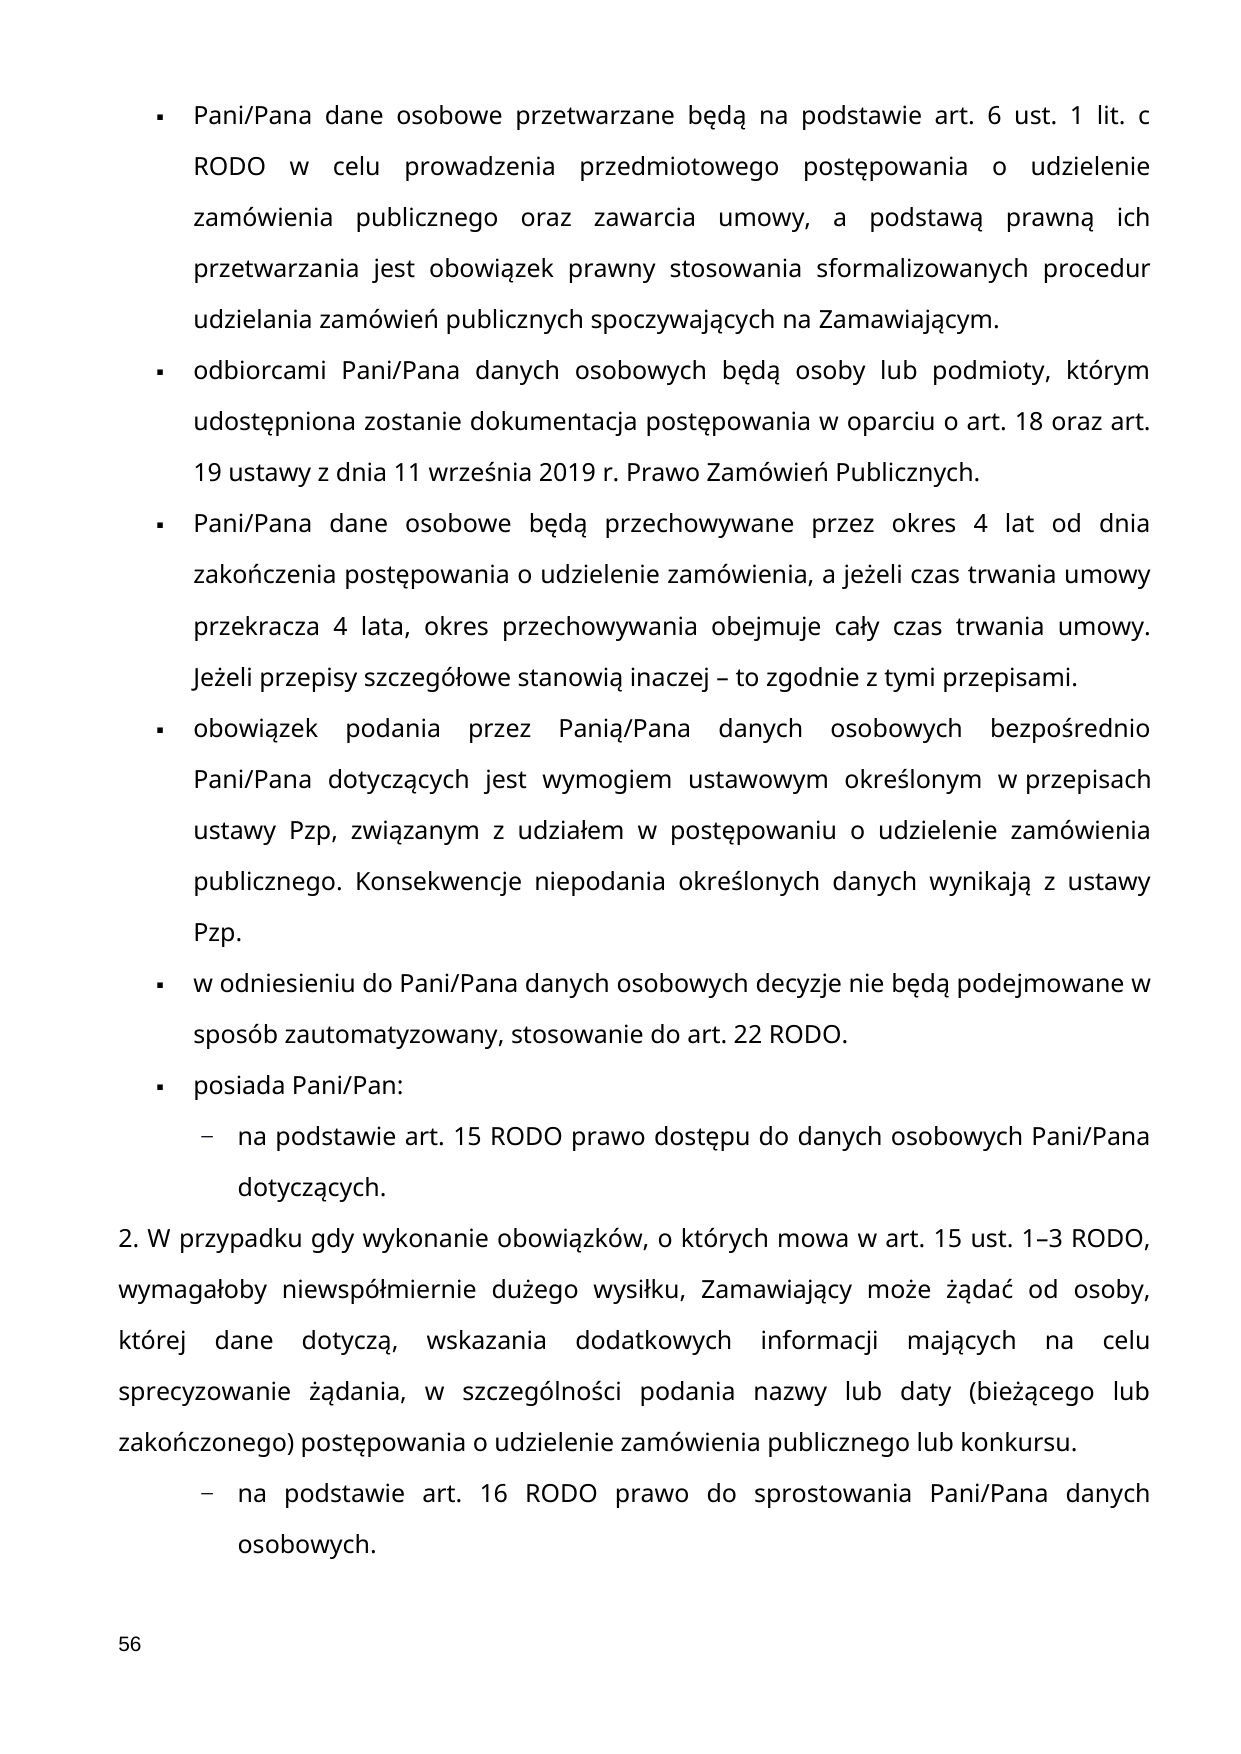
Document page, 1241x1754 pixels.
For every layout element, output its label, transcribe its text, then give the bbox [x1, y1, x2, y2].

list odbiorcami Pani/Pana danych osobowych będą osoby lub podmioty, którym udostępniona zostanie dokumentacja postępowania w oparciu o art. 18 oraz art. 19 ustawy z dnia 11 września 2019 r. Prawo Zamówień Publicznych. [156, 353, 1152, 489]
list Pani/Pana dane osobowe przetwarzane będą na podstawie art. 6 ust. 1 lit. c RODO w celu prowadzenia przedmiotowego postępowania o udzielenie zamówienia publicznego oraz zawarcia umowy, a podstawą prawną ich przetwarzania jest obowiązek prawny stosowania sformalizowanych procedur udzielania zamówień publicznych spoczywających na Zamawiającym. [156, 98, 1152, 336]
list posiada Pani/Pan: [156, 1068, 1152, 1102]
text 2. W przypadku gdy wykonanie obowiązków, o których mowa w art. 15 ust. 1–3 RODO, wymagałoby niewspółmiernie dużego wysiłku, Zamawiający może żądać od osoby, której dane dotyczą, wskazania dodatkowych informacji mających na celu sprecyzowanie żądania, w szczególności podania nazwy lub daty (bieżącego lub zakończonego) postępowania o udzielenie zamówienia publicznego lub konkursu. [118, 1221, 1152, 1459]
list na podstawie art. 15 RODO prawo dostępu do danych osobowych Pani/Pana dotyczących. [200, 1119, 1152, 1204]
list w odniesieniu do Pani/Pana danych osobowych decyzje nie będą podejmowane w sposób zautomatyzowany, stosowanie do art. 22 RODO. [156, 966, 1152, 1051]
list obowiązek podania przez Panią/Pana danych osobowych bezpośrednio Pani/Pana dotyczących jest wymogiem ustawowym określonym w przepisach ustawy Pzp, związanym z udziałem w postępowaniu o udzielenie zamówienia publicznego. Konsekwencje niepodania określonych danych wynikają z ustawy Pzp. [156, 710, 1152, 948]
list na podstawie art. 16 RODO prawo do sprostowania Pani/Pana danych osobowych. [200, 1476, 1152, 1561]
list Pani/Pana dane osobowe będą przechowywane przez okres 4 lat od dnia zakończenia postępowania o udzielenie zamówienia, a jeżeli czas trwania umowy przekracza 4 lata, okres przechowywania obejmuje cały czas trwania umowy. Jeżeli przepisy szczegółowe stanowią inaczej – to zgodnie z tymi przepisami. [156, 506, 1152, 693]
